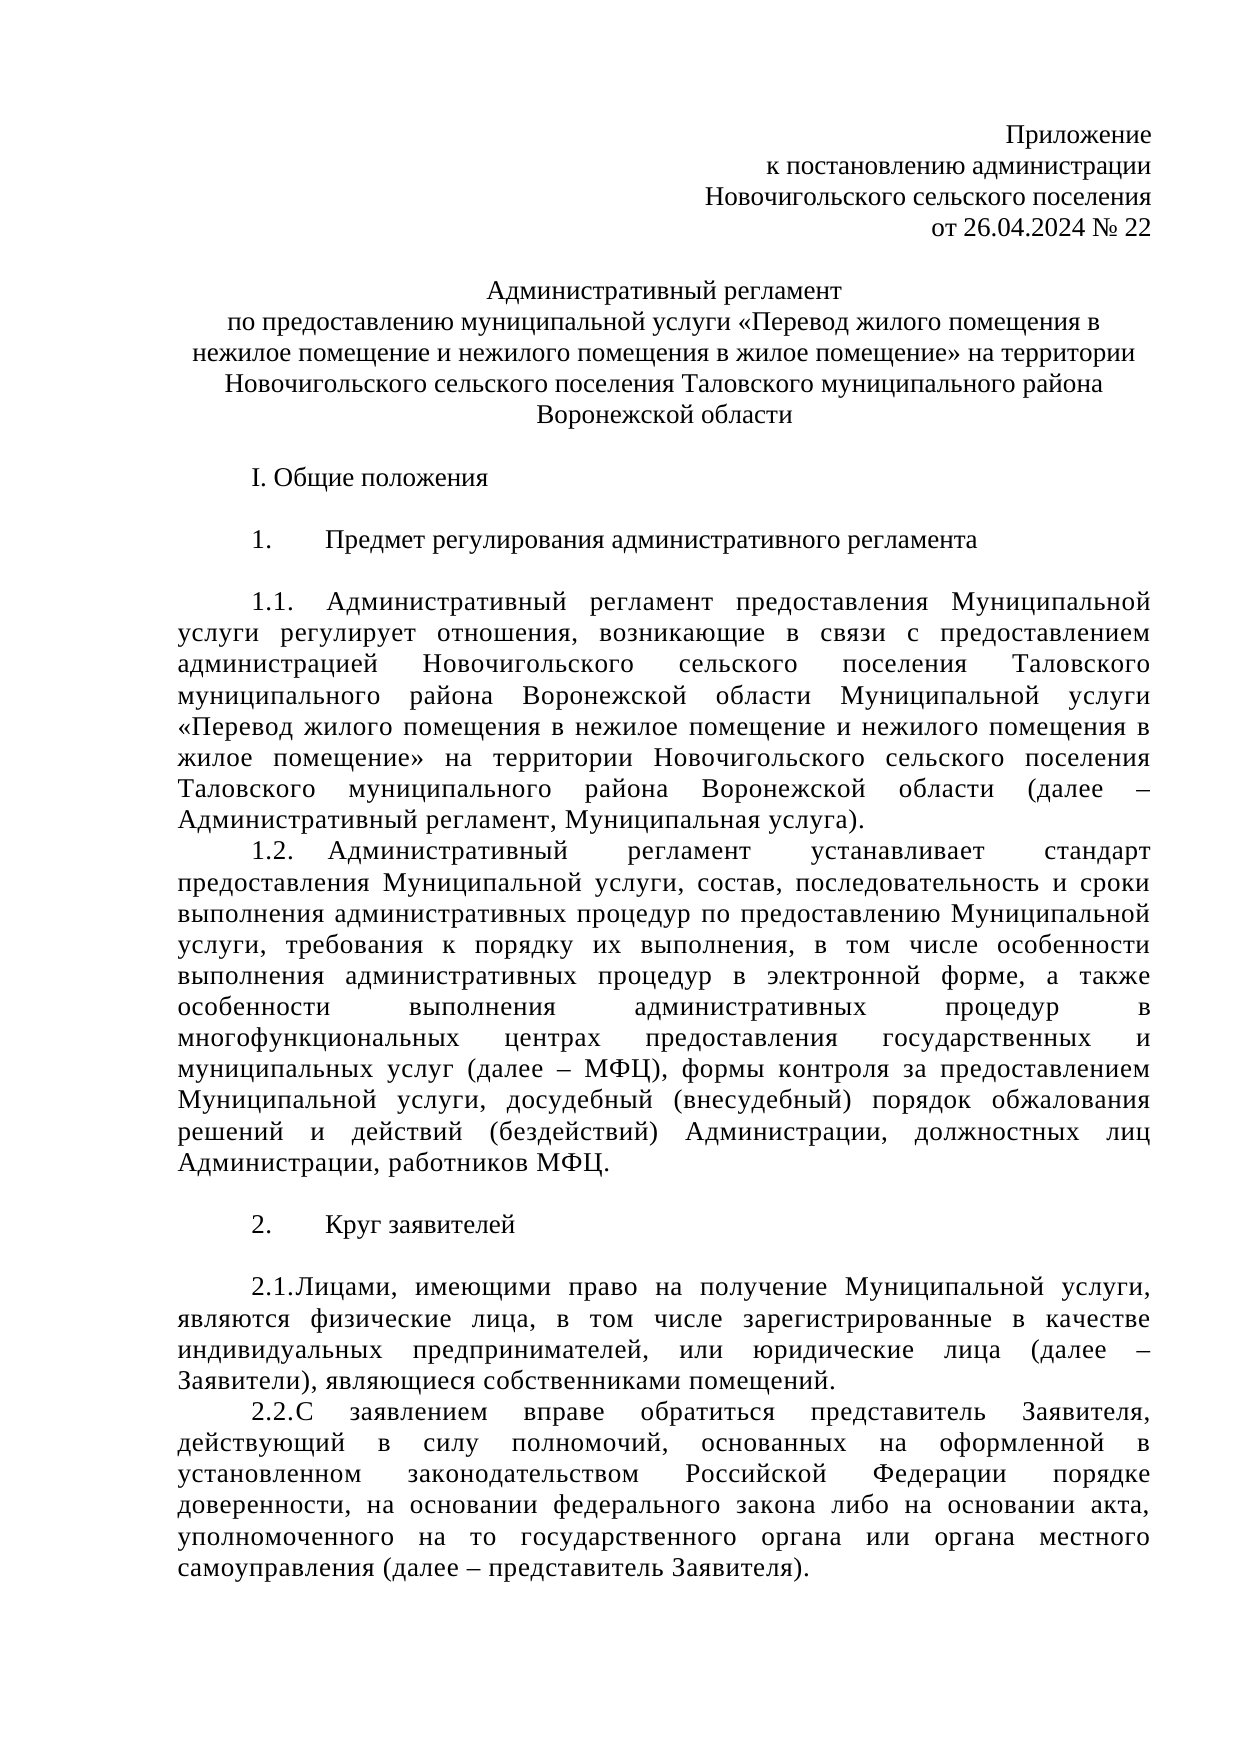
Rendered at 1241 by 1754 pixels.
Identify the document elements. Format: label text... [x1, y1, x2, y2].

text I. Общие положения [177, 461, 1152, 492]
list Круг заявителей [177, 1208, 1152, 1239]
list Административный регламент предоставления Муниципальной услуги регулирует отношения, возникающие в связи с предоставлением администрацией Новочигольского сельского поселения Таловского муниципального района Воронежской области Муниципальной услуги «Перевод жилого помещения в нежилое помещение и нежилого помещения в жилое помещение» на территории Новочигольского сельского поселения Таловского муниципального района Воронежской области (далее – Административный регламент, Муниципальная услуга). [177, 585, 1152, 834]
text к постановлению администрации [177, 149, 1152, 180]
list Лицами, имеющими право на получение Муниципальной услуги, являются физические лица, в том числе зарегистрированные в качестве индивидуальных предпринимателей, или юридические лица (далее – Заявители), являющиеся собственниками помещений. [177, 1271, 1152, 1395]
text от 26.04.2024 № 22 [177, 212, 1152, 243]
text по предоставлению муниципальной услуги «Перевод жилого помещения в нежилое помещение и нежилого помещения в жилое помещение» на территории Новочигольского сельского поселения Таловского муниципального района Воронежской области [177, 305, 1152, 429]
list Административный регламент устанавливает стандарт предоставления Муниципальной услуги, состав, последовательность и сроки выполнения административных процедур по предоставлению Муниципальной услуги, требования к порядку их выполнения, в том числе особенности выполнения административных процедур в электронной форме, а также особенности выполнения административных процедур в многофункциональных центрах предоставления государственных и муниципальных услуг (далее – МФЦ), формы контроля за предоставлением Муниципальной услуги, досудебный (внесудебный) порядок обжалования решений и действий (бездействий) Администрации, должностных лиц Администрации, работников МФЦ. [177, 834, 1152, 1177]
text Приложение [177, 118, 1152, 149]
text Административный регламент [177, 274, 1152, 305]
list С заявлением вправе обратиться представитель Заявителя, действующий в силу полномочий, основанных на оформленной в установленном законодательством Российской Федерации порядке доверенности, на основании федерального закона либо на основании акта, уполномоченного на то государственного органа или органа местного самоуправления (далее – представитель Заявителя). [177, 1395, 1152, 1582]
list Предмет регулирования административного регламента [177, 523, 1152, 554]
text Новочигольского сельского поселения [177, 180, 1152, 212]
